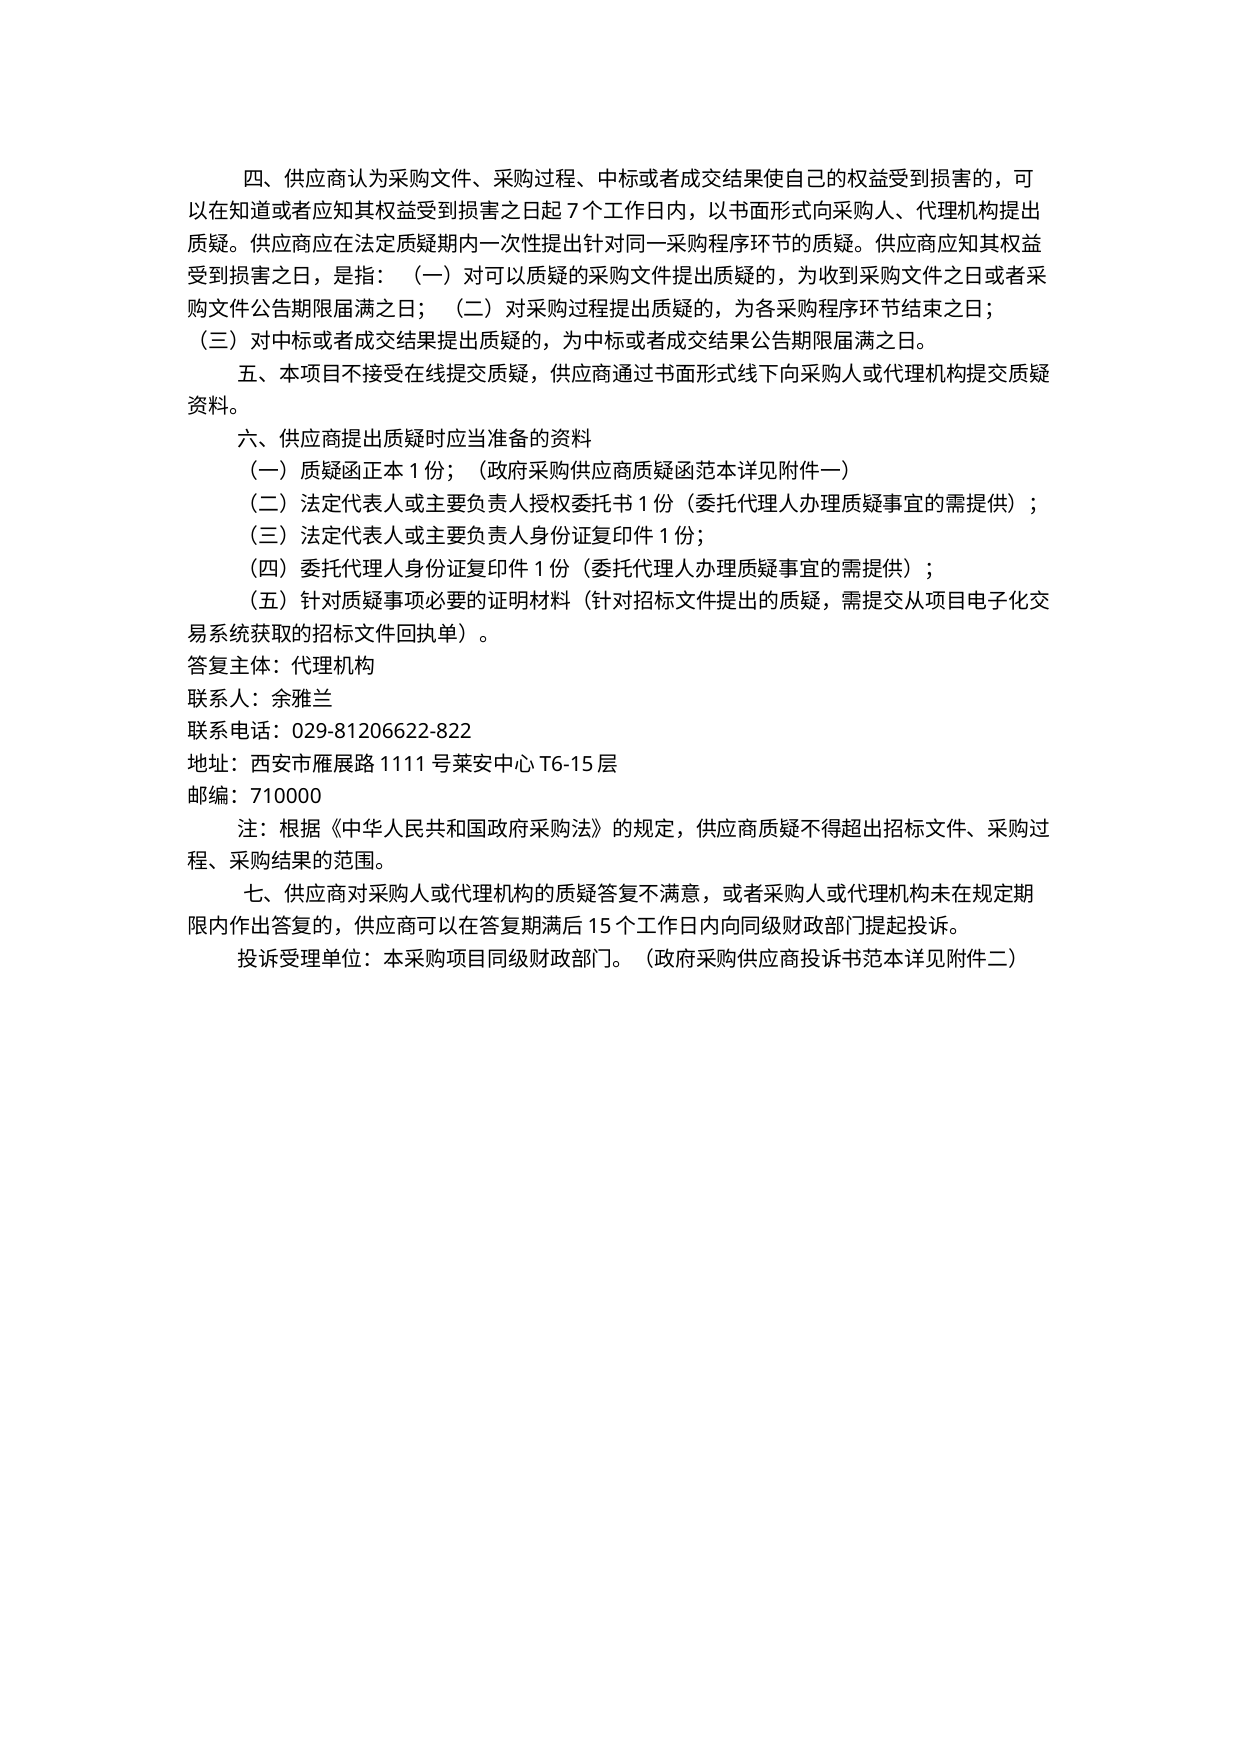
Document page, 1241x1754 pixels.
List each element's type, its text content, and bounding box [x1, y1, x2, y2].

text 答复主体：代理机构 [187, 649, 1053, 682]
text 注：根据《中华人民共和国政府采购法》的规定，供应商质疑不得超出招标文件、采购过程、采购结果的范围。 [187, 812, 1053, 877]
text 地址：西安市雁展路1111号莱安中心T6-15层 [187, 747, 1053, 779]
text 四、供应商认为采购文件、采购过程、中标或者成交结果使自己的权益受到损害的，可以在知道或者应知其权益受到损害之日起7个工作日内，以书面形式向采购人、代理机构提出质疑。供应商应在法定质疑期内一次性提出针对同一采购程序环节的质疑。供应商应知其权益受到损害之日，是指： （一）对可以质疑的采购文件提出质疑的，为收到采购文件之日或者采购文件公告期限届满之日； （二）对采购过程提出质疑的，为各采购程序环节结束之日； （三）对中标或者成交结果提出质疑的，为中标或者成交结果公告期限届满之日。 [187, 162, 1053, 357]
text 邮编：710000 [187, 779, 1053, 812]
text 联系人：余雅兰 [187, 682, 1053, 714]
text （二）法定代表人或主要负责人授权委托书1份（委托代理人办理质疑事宜的需提供）； [187, 487, 1053, 519]
text （一）质疑函正本1份；（政府采购供应商质疑函范本详见附件一） [187, 454, 1053, 487]
text 投诉受理单位：本采购项目同级财政部门。（政府采购供应商投诉书范本详见附件二） [187, 942, 1053, 974]
text 联系电话：029-81206622-822 [187, 714, 1053, 747]
text 六、供应商提出质疑时应当准备的资料 [187, 422, 1053, 454]
text （三）法定代表人或主要负责人身份证复印件1份； [187, 519, 1053, 552]
text 七、供应商对采购人或代理机构的质疑答复不满意，或者采购人或代理机构未在规定期限内作出答复的，供应商可以在答复期满后15个工作日内向同级财政部门提起投诉。 [187, 877, 1053, 942]
text 五、本项目不接受在线提交质疑，供应商通过书面形式线下向采购人或代理机构提交质疑资料。 [187, 357, 1053, 422]
text （四）委托代理人身份证复印件1份（委托代理人办理质疑事宜的需提供）； [187, 552, 1053, 584]
text （五）针对质疑事项必要的证明材料（针对招标文件提出的质疑，需提交从项目电子化交易系统获取的招标文件回执单）。 [187, 584, 1053, 649]
